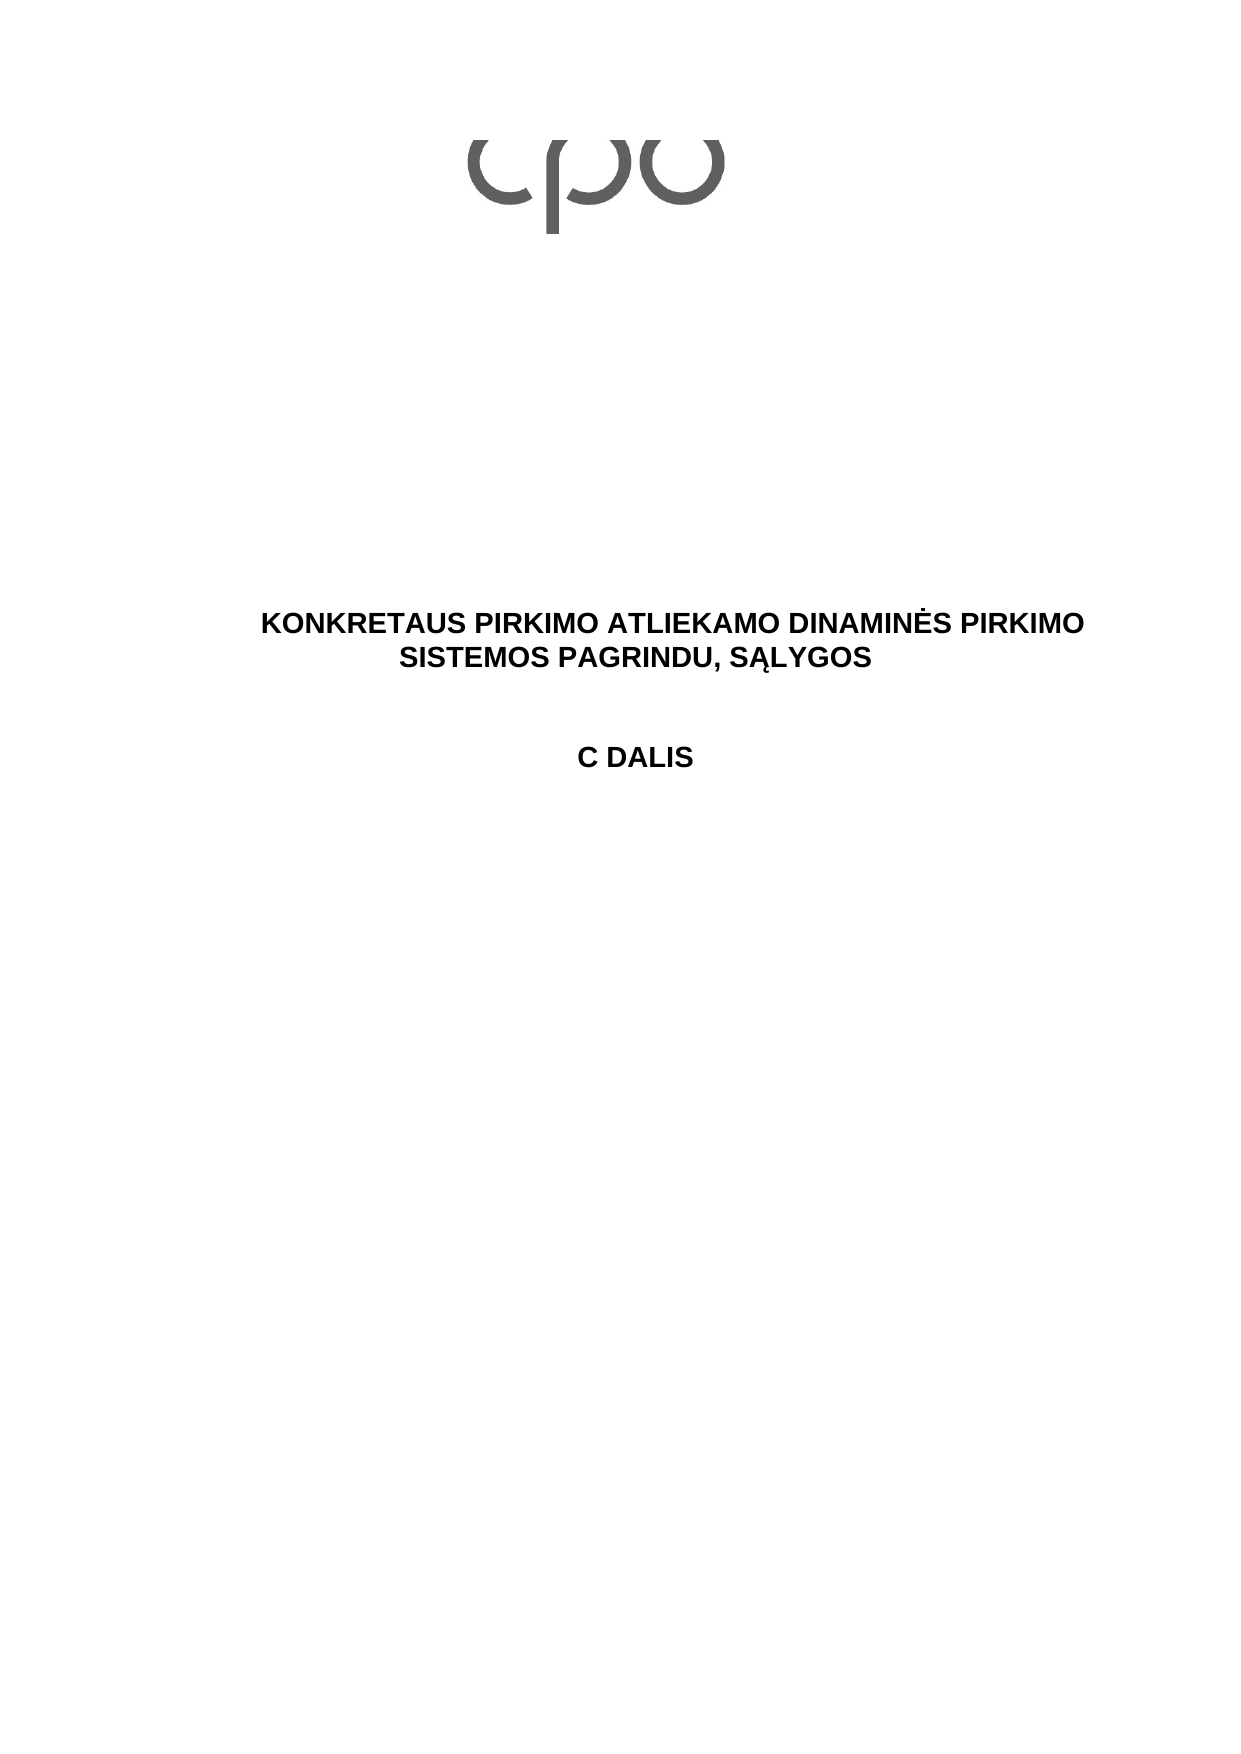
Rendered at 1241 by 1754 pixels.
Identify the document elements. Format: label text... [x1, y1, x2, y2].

text C DALIS [119, 740, 1152, 774]
picture [467, 140, 804, 234]
text KONKRETAUS PIRKIMO ATLIEKAMO DINAMINĖS PIRKIMO SISTEMOS PAGRINDU, SĄLYGOS [119, 606, 1152, 673]
